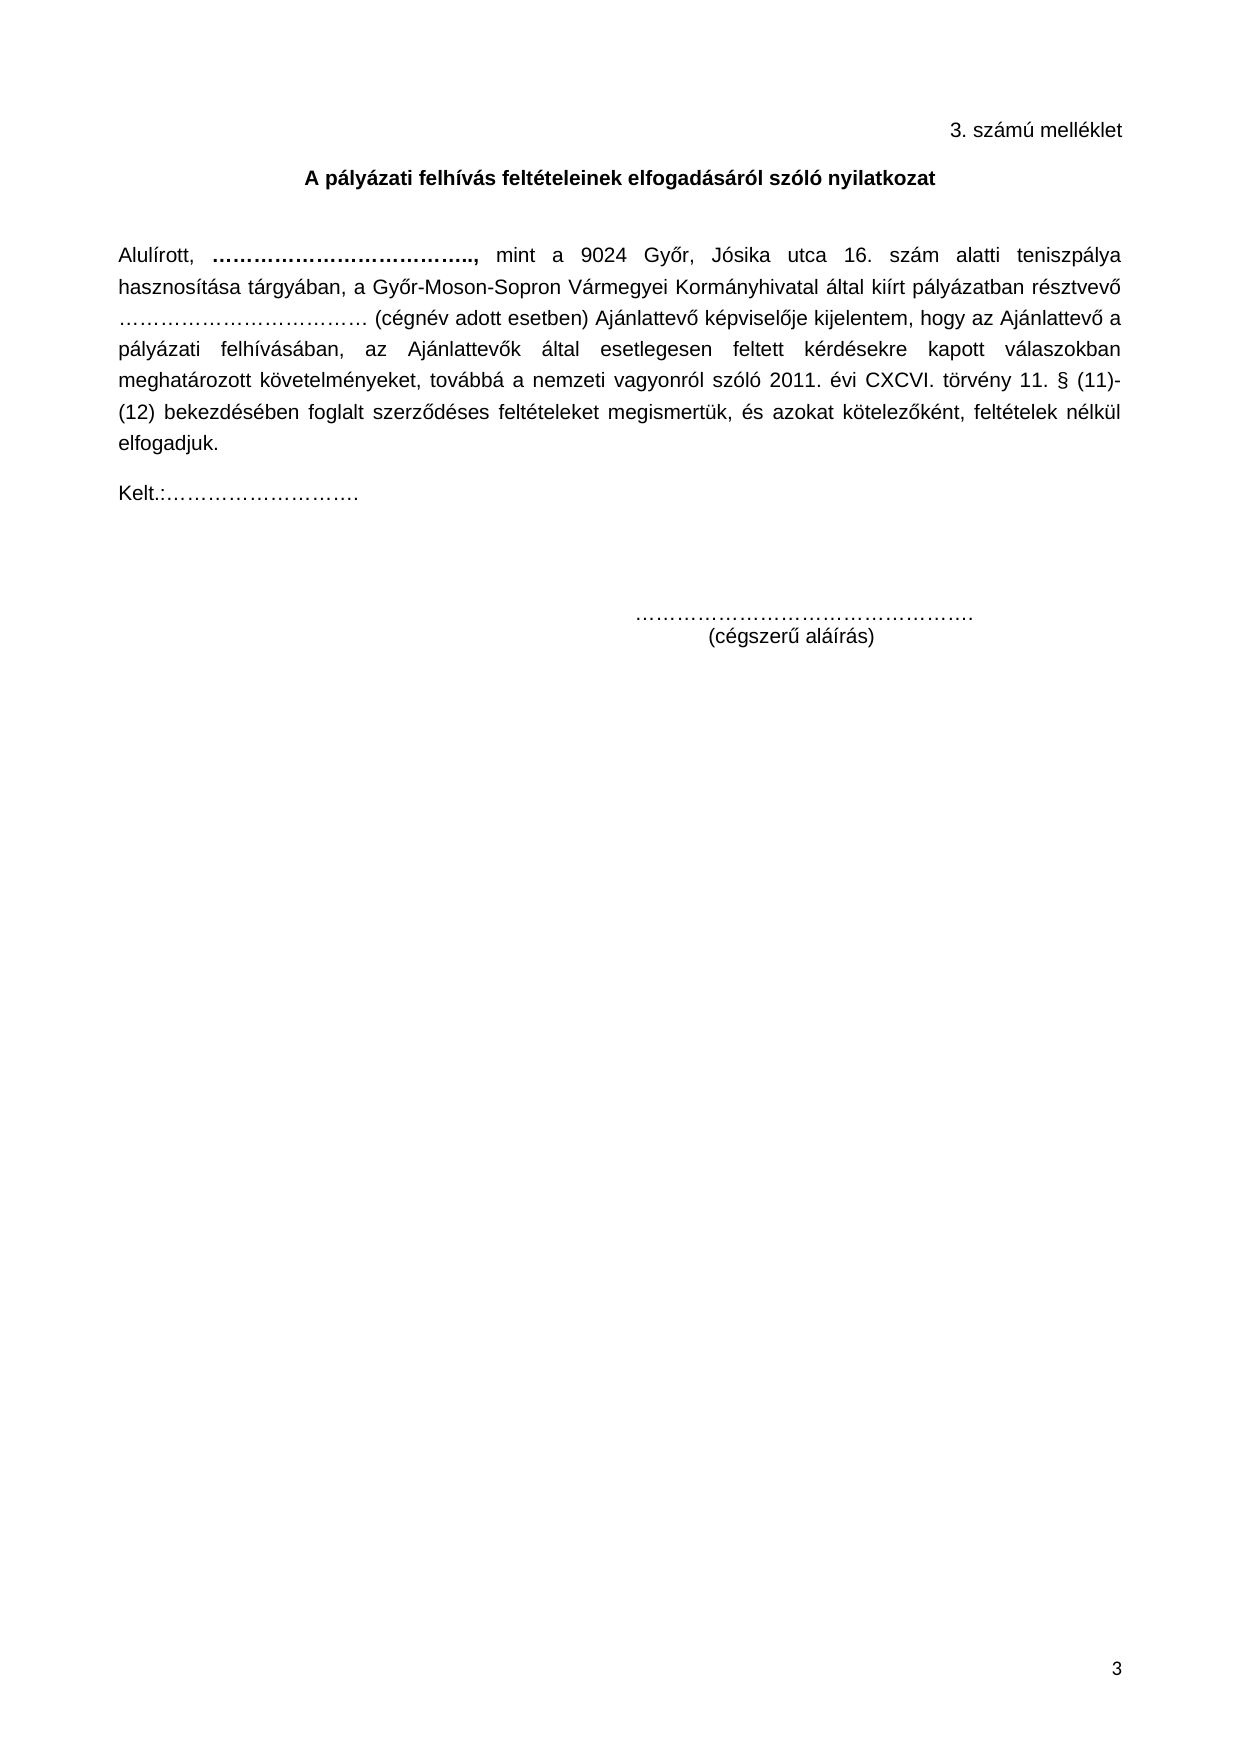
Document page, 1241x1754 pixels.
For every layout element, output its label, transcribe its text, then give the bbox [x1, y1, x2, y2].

text Kelt.:………………………. [118, 481, 1122, 504]
text A pályázati felhívás feltételeinek elfogadásáról szóló nyilatkozat [118, 166, 1122, 190]
text 3. számú melléklet [118, 118, 1122, 142]
text (cégszerű aláírás) [118, 624, 1122, 648]
text …………………………………………. [118, 600, 1122, 624]
text Alulírott, ……………………………….., mint a 9024 Győr, Jósika utca 16. szám alatti teniszpálya hasznosítása tárgyában, a Győr-Moson-Sopron Vármegyei Kormányhivatal által kiírt pályázatban résztvevő ……………………………… (cégnév adott esetben) Ajánlattevő képviselője kijelentem, hogy az Ajánlattevő a pályázati felhívásában, az Ajánlattevők által esetlegesen feltett kérdésekre kapott válaszokban meghatározott követelményeket, továbbá a nemzeti vagyonról szóló 2011. évi CXCVI. törvény 11. § (11)-(12) bekezdésében foglalt szerződéses feltételeket megismertük, és azokat kötelezőként, feltételek nélkül elfogadjuk. [118, 238, 1122, 457]
